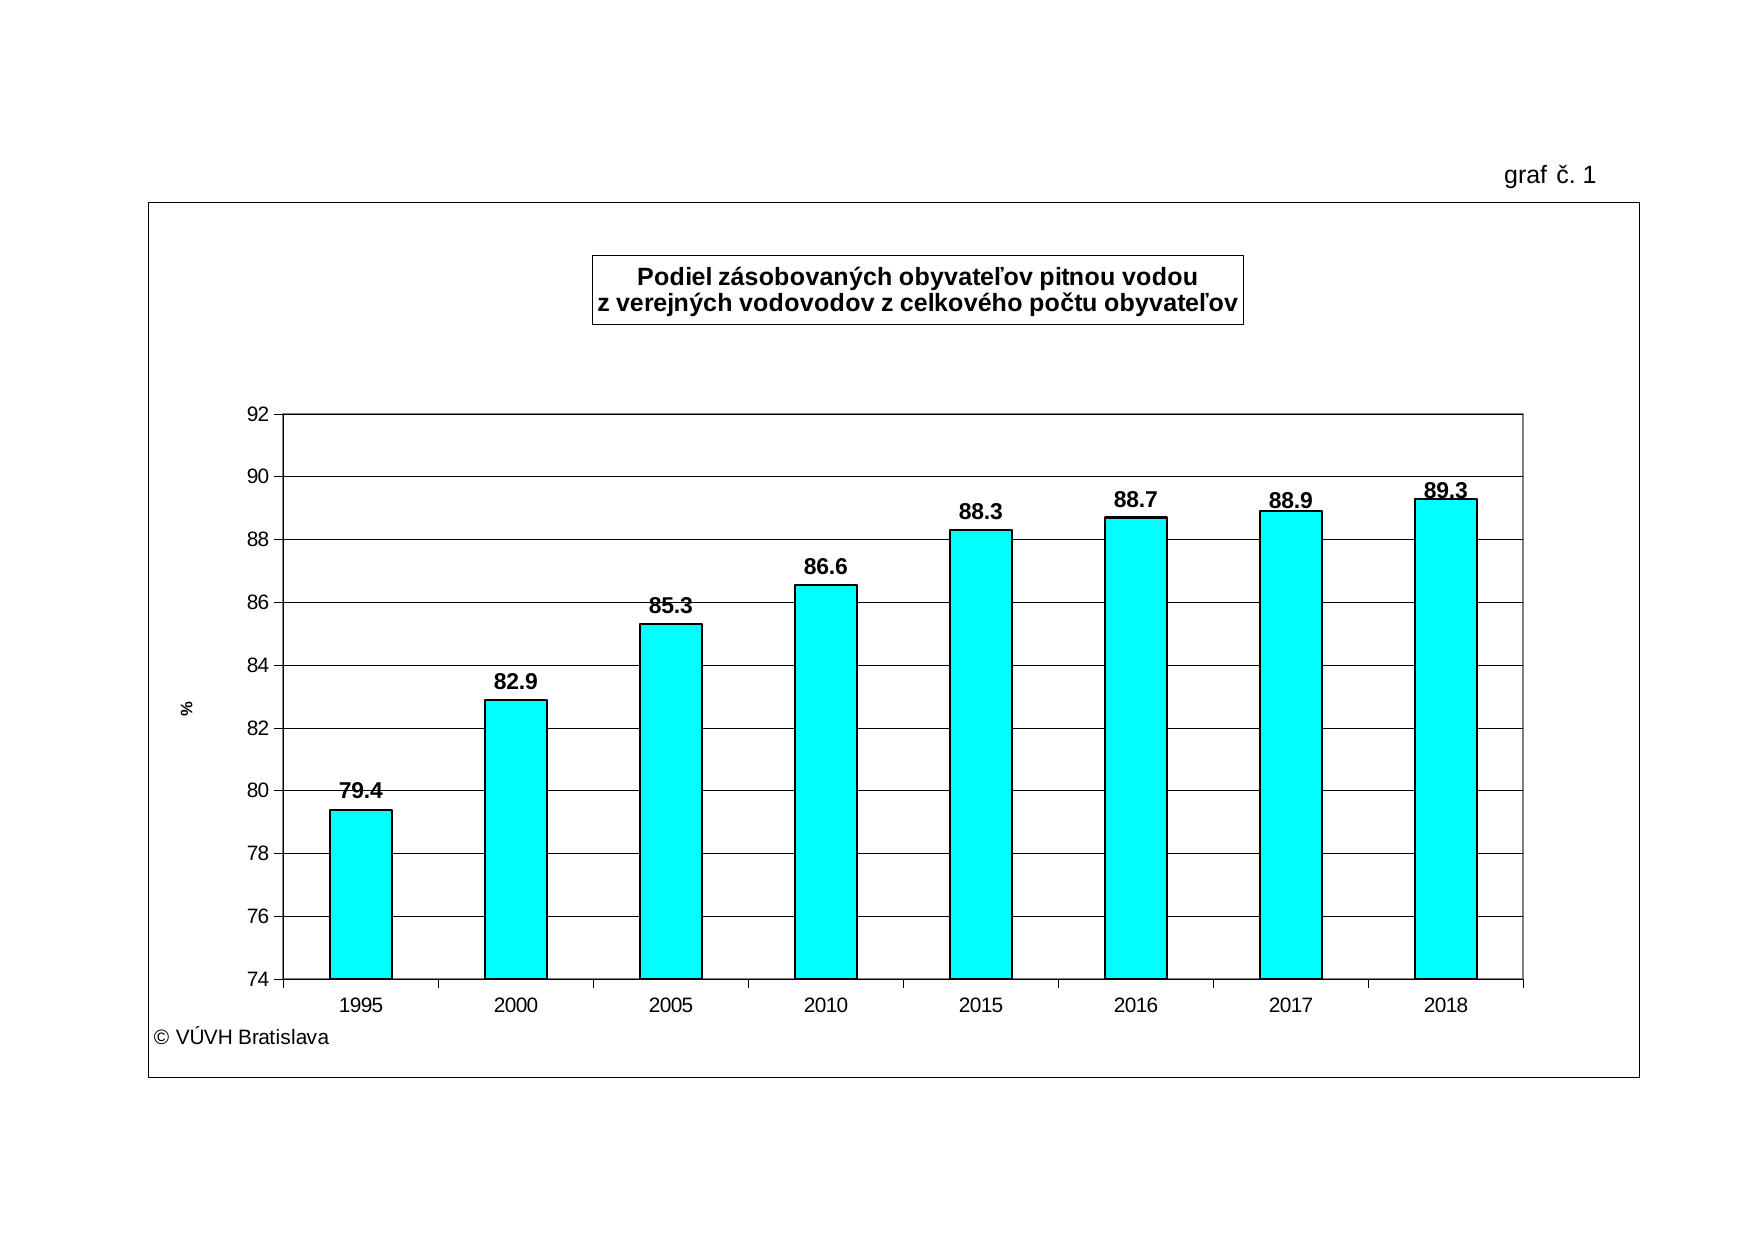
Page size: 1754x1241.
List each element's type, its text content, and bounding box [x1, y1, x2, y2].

text graf č. 1 [148, 160, 1606, 189]
